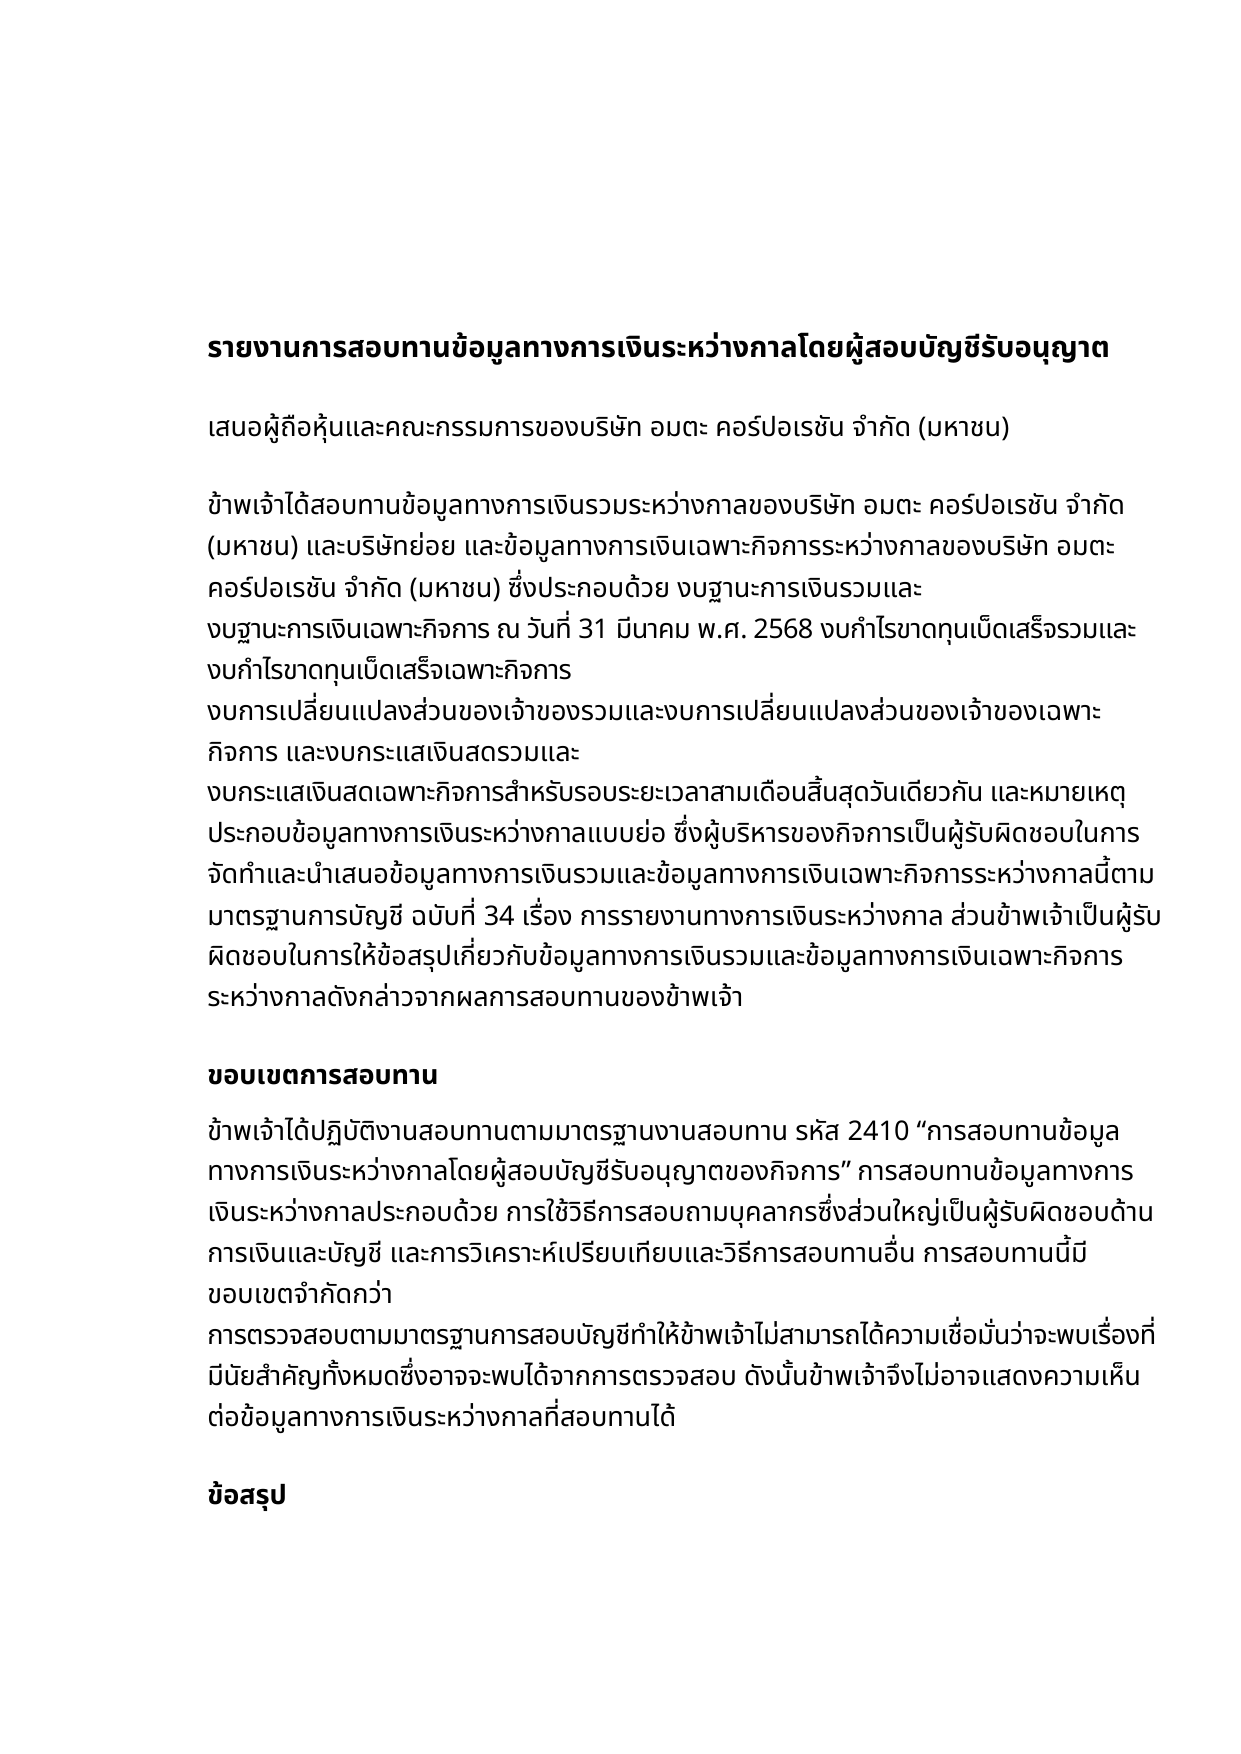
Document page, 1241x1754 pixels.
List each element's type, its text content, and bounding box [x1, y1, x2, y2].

text ขอบเขตการสอบทาน [207, 1056, 1165, 1097]
text ข้าพเจ้าได้ปฏิบัติงานสอบทานตามมาตรฐานงานสอบทาน รหัส 2410 “การสอบทานข้อมูลทางการเงินระหว่างกาลโดยผู้สอบบัญชีรับอนุญาตของกิจการ” การสอบทานข้อมูลทางการเงินระหว่างกาลประกอบด้วย การใช้วิธีการสอบถามบุคลากรซึ่งส่วนใหญ่เป็นผู้รับผิดชอบด้านการเงินและบัญชี และการวิเคราะห์เปรียบเทียบและวิธีการสอบทานอื่น การสอบทานนี้มีขอบเขตจำกัดกว่า การตรวจสอบตามมาตรฐานการสอบบัญชีทำให้ข้าพเจ้าไม่สามารถได้ความเชื่อมั่นว่าจะพบเรื่องที่มีนัยสำคัญทั้งหมดซึ่งอาจจะพบได้จากการตรวจสอบ ดังนั้นข้าพเจ้าจึงไม่อาจแสดงความเห็นต่อข้อมูลทางการเงินระหว่างกาลที่สอบทานได้ [207, 1111, 1165, 1439]
text ข้าพเจ้าได้สอบทานข้อมูลทางการเงินรวมระหว่างกาลของบริษัท อมตะ คอร์ปอเรชัน จำกัด (มหาชน) และบริษัทย่อย และข้อมูลทางการเงินเฉพาะกิจการระหว่างกาลของบริษัท อมตะ คอร์ปอเรชัน จำกัด (มหาชน) ซึ่งประกอบด้วย งบฐานะการเงินรวมและ งบฐานะการเงินเฉพาะกิจการ ณ วันที่ 31 มีนาคม พ.ศ. 2568 งบกำไรขาดทุนเบ็ดเสร็จรวมและงบกำไรขาดทุนเบ็ดเสร็จเฉพาะกิจการ งบการเปลี่ยนแปลงส่วนของเจ้าของรวมและงบการเปลี่ยนแปลงส่วนของเจ้าของเฉพาะกิจการ และงบกระแสเงินสดรวมและ งบกระแสเงินสดเฉพาะกิจการสำหรับรอบระยะเวลาสามเดือนสิ้นสุดวันเดียวกัน และหมายเหตุประกอบข้อมูลทางการเงินระหว่างกาลแบบย่อ ซึ่งผู้บริหารของกิจการเป็นผู้รับผิดชอบในการจัดทำและนำเสนอข้อมูลทางการเงินรวมและข้อมูลทางการเงินเฉพาะกิจการระหว่างกาลนี้ตามมาตรฐานการบัญชี ฉบับที่ 34 เรื่อง การรายงานทางการเงินระหว่างกาล ส่วนข้าพเจ้าเป็นผู้รับผิดชอบในการให้ข้อสรุปเกี่ยวกับข้อมูลทางการเงินรวมและข้อมูลทางการเงินเฉพาะกิจการระหว่างกาลดังกล่าวจากผลการสอบทานของข้าพเจ้า [207, 486, 1165, 1019]
text ข้อสรุป [207, 1476, 1165, 1516]
text รายงานการสอบทานข้อมูลทางการเงินระหว่างกาลโดยผู้สอบบัญชีรับอนุญาต [207, 327, 1165, 371]
text เสนอผู้ถือหุ้นและคณะกรรมการของบริษัท อมตะ คอร์ปอเรชัน จำกัด (มหาชน) [207, 408, 1165, 449]
